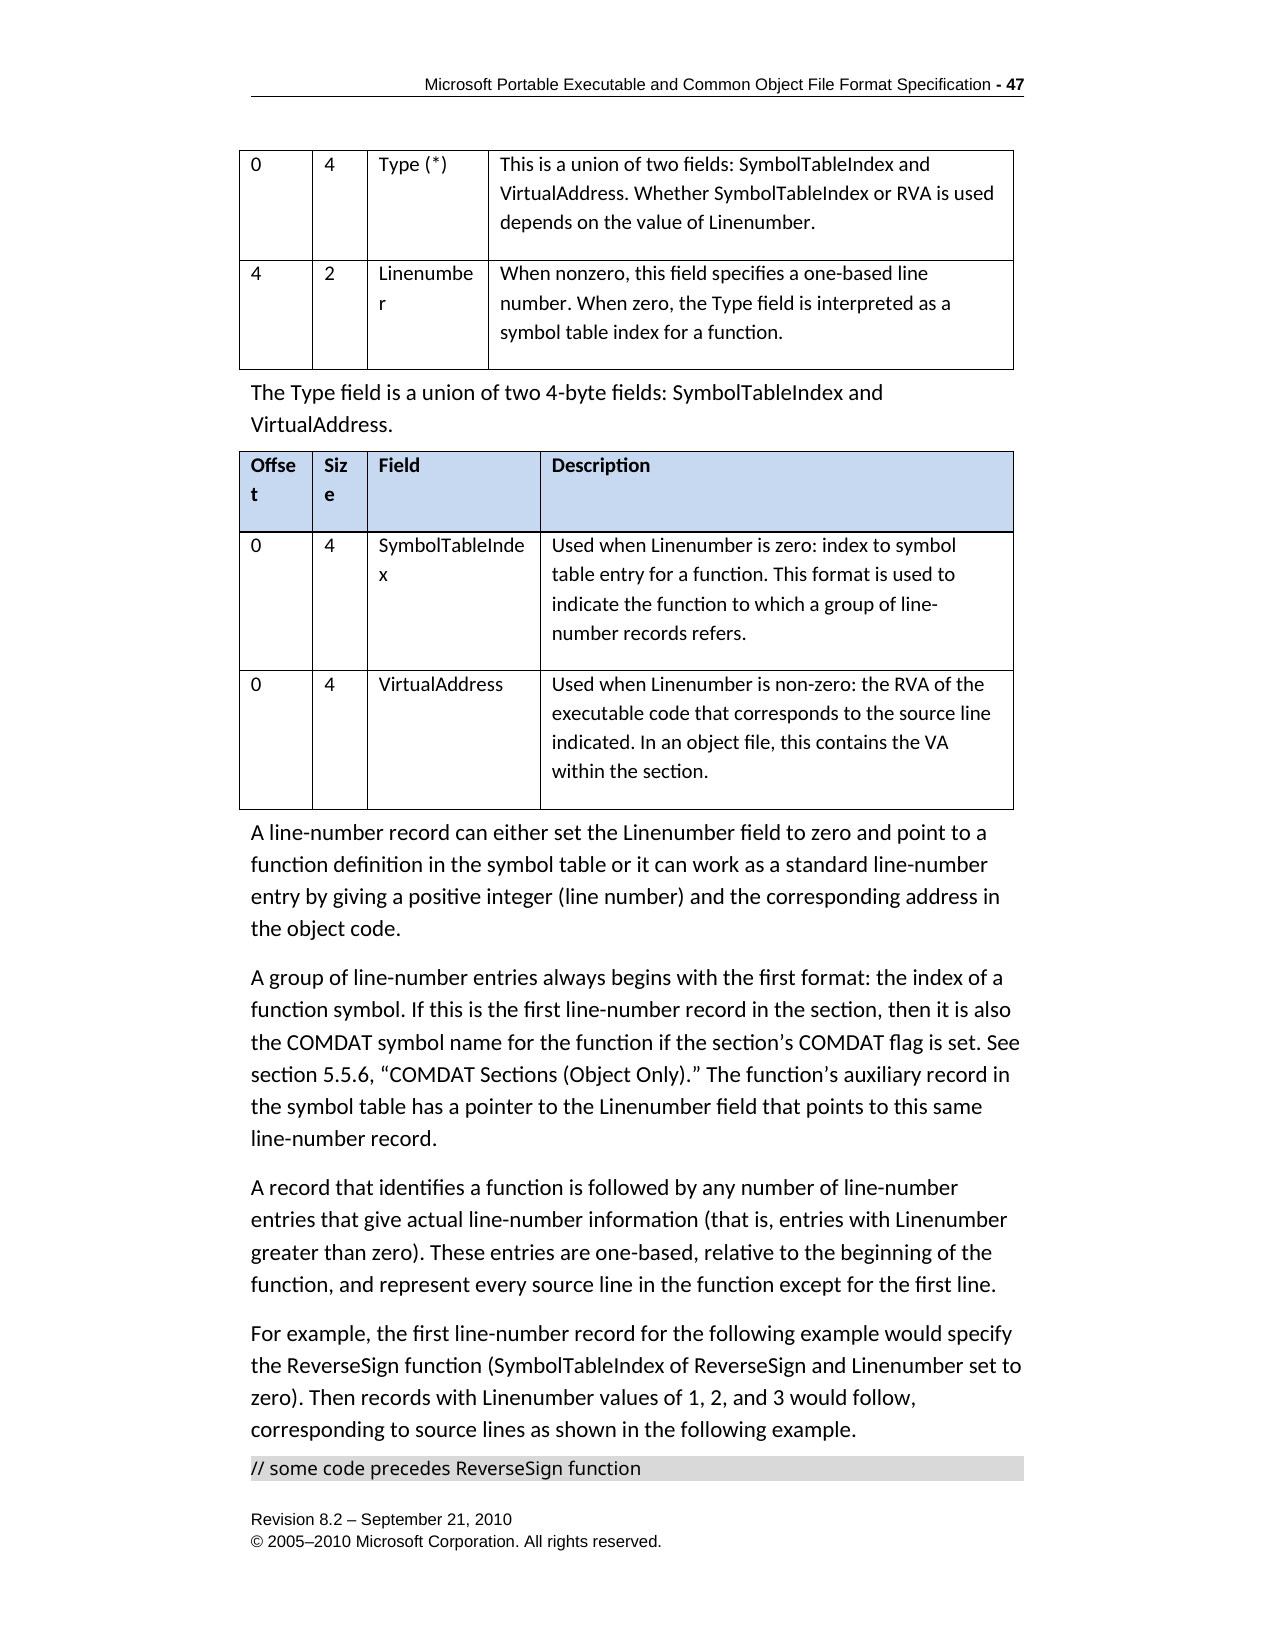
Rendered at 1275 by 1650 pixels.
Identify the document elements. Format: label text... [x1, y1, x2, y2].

text The Type field is a union of two 4-byte fields: SymbolTableIndex and VirtualAddress. [251, 378, 1024, 438]
table_cell Linenumber [368, 261, 488, 369]
table_cell Type (*) [368, 151, 488, 259]
text A record that identifies a function is followed by any number of line-number entries that give actual line-number information (that is, entries with Linenumber greater than zero). These entries are one-based, relative to the beginning of the function, and represent every source line in the function except for the first line. [251, 1173, 1024, 1298]
table_cell SymbolTableIndex [368, 533, 540, 670]
table_cell 0 [240, 151, 312, 259]
table_cell 4 [240, 261, 312, 369]
table_cell 4 [313, 151, 367, 259]
table_cell Used when Linenumber is non-zero: the RVA of the executable code that corresponds to the source line indicated. In an object file, this contains the VA within the section. [541, 671, 1013, 809]
table_header Size [313, 452, 367, 531]
text // some code precedes ReverseSign function [251, 1456, 1024, 1481]
table_cell Used when Linenumber is zero: index to symbol table entry for a function. This format is used to indicate the function to which a group of line-number records refers. [541, 533, 1013, 670]
text A group of line-number entries always begins with the first format: the index of a function symbol. If this is the first line-number record in the section, then it is also the COMDAT symbol name for the function if the section’s COMDAT flag is set. See section 5.5.6, “COMDAT Sections (Object Only).” The function’s auxiliary record in the symbol table has a pointer to the Linenumber field that points to this same line-number record. [251, 963, 1024, 1152]
table_cell VirtualAddress [368, 671, 540, 809]
table_header Field [368, 452, 540, 531]
text A line-number record can either set the Linenumber field to zero and point to a function definition in the symbol table or it can work as a standard line-number entry by giving a positive integer (line number) and the corresponding address in the object code. [251, 818, 1024, 943]
table_cell 4 [313, 533, 367, 670]
table_header Offset [240, 452, 312, 531]
table_cell 0 [240, 671, 312, 809]
table_cell This is a union of two fields: SymbolTableIndex and VirtualAddress. Whether SymbolTableIndex or RVA is used depends on the value of Linenumber. [489, 151, 1013, 259]
table_cell When nonzero, this field specifies a one-based line number. When zero, the Type field is interpreted as a symbol table index for a function. [489, 261, 1013, 369]
table_header Description [541, 452, 1013, 531]
table_cell 2 [313, 261, 367, 369]
table_cell 0 [240, 533, 312, 670]
table_cell 4 [313, 671, 367, 809]
text For example, the first line-number record for the following example would specify the ReverseSign function (SymbolTableIndex of ReverseSign and Linenumber set to zero). Then records with Linenumber values of 1, 2, and 3 would follow, corresponding to source lines as shown in the following example. [251, 1319, 1024, 1443]
